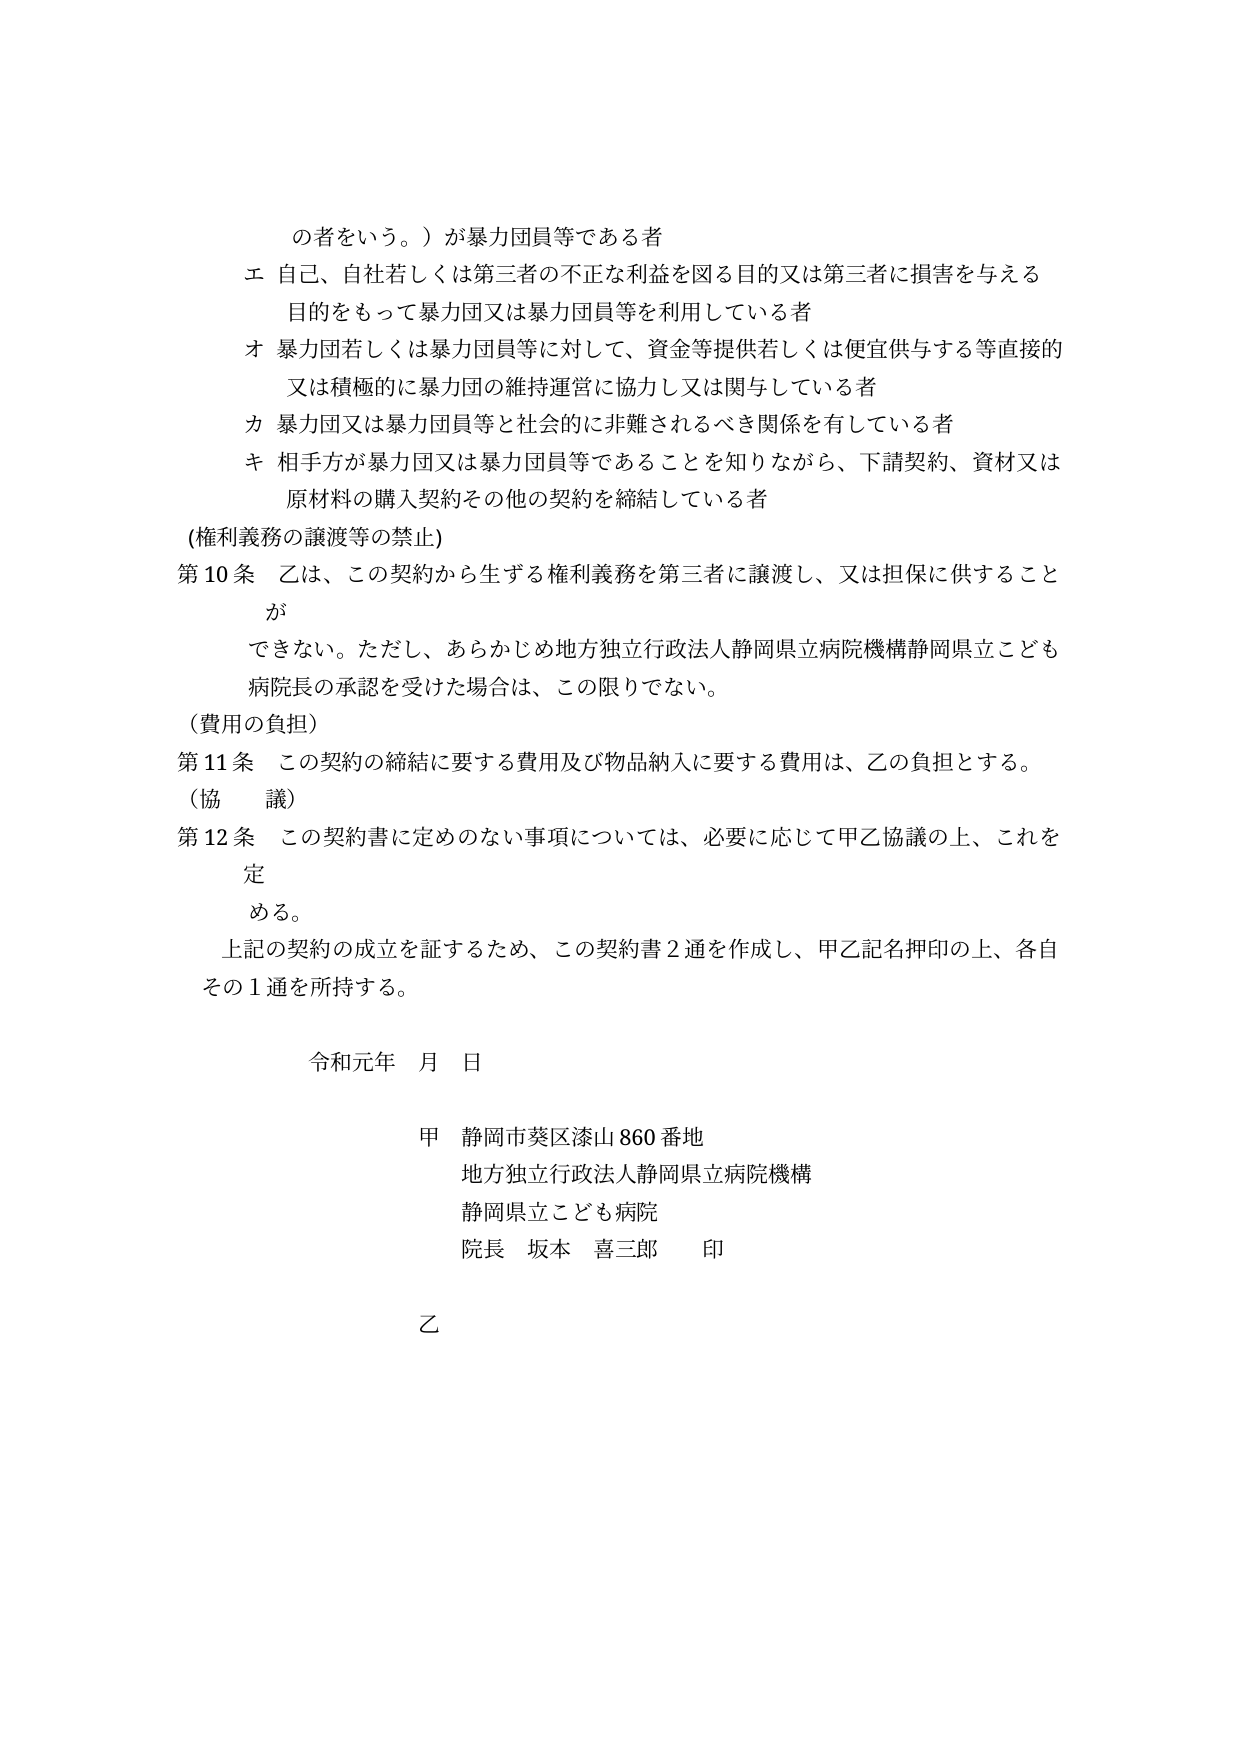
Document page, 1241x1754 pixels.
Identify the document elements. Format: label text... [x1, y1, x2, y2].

text 地方独立行政法人静岡県立病院機構 [177, 1154, 1063, 1192]
text (権利義務の譲渡等の禁止) [177, 517, 1063, 554]
text （協 議） [177, 779, 1063, 817]
text 病院長の承認を受けた場合は、この限りでない。 [248, 667, 1063, 704]
text 目的をもって暴力団又は暴力団員等を利用している者 [177, 292, 1063, 329]
text エ 自己、自社若しくは第三者の不正な利益を図る目的又は第三者に損害を与える [177, 254, 1063, 292]
text オ 暴力団若しくは暴力団員等に対して、資金等提供若しくは便宜供与する等直接的又は積極的に暴力団の維持運営に協力し又は関与している者 [243, 329, 1063, 404]
text 第12条 この契約書に定めのない事項については、必要に応じて甲乙協議の上、これを定 [177, 817, 1063, 892]
text （費用の負担） [177, 704, 1063, 742]
text その１通を所持する。 [201, 967, 1063, 1004]
text 静岡県立こども病院 [177, 1192, 1063, 1229]
text キ 相手方が暴力団又は暴力団員等であることを知りながら、下請契約、資材又は原材料の購入契約その他の契約を締結している者 [243, 442, 1063, 517]
text める。 [248, 892, 1063, 929]
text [177, 217, 1063, 254]
text カ 暴力団又は暴力団員等と社会的に非難されるべき関係を有している者 [177, 404, 1063, 442]
text 上記の契約の成立を証するため、この契約書２通を作成し、甲乙記名押印の上、各自 [177, 929, 1063, 967]
text 乙 [177, 1304, 1063, 1342]
text 令和元年 月 日 [177, 1042, 1063, 1079]
text 第11条 この契約の締結に要する費用及び物品納入に要する費用は、乙の負担とする。 [177, 742, 1063, 779]
text できない。ただし、あらかじめ地方独立行政法人静岡県立病院機構静岡県立こども [248, 629, 1063, 667]
text 院長 坂本 喜三郎 印 [177, 1229, 1063, 1267]
text 第10条 乙は、この契約から生ずる権利義務を第三者に譲渡し、又は担保に供することが [177, 554, 1063, 629]
text 甲 静岡市葵区漆山860番地 [177, 1117, 1063, 1154]
